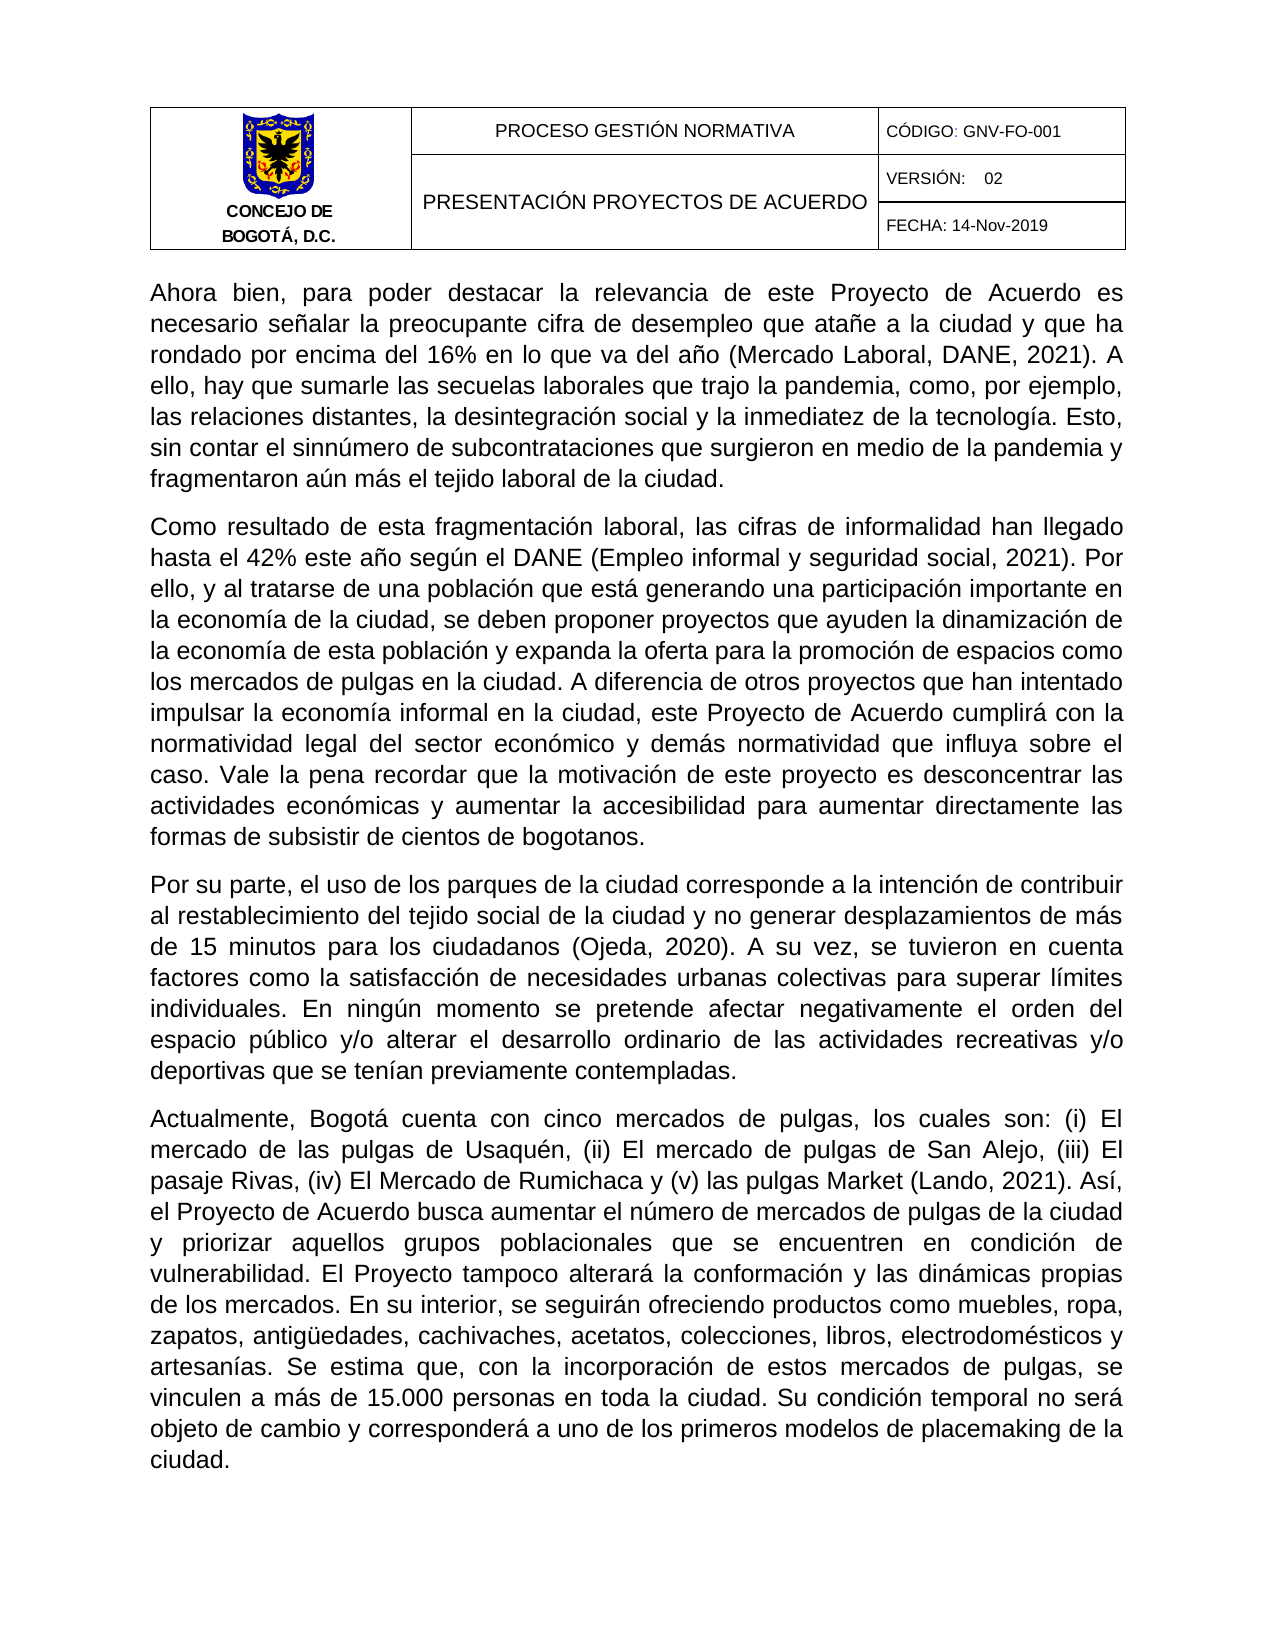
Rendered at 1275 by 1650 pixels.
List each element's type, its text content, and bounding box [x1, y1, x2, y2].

text Actualmente, Bogotá cuenta con cinco mercados de pulgas, los cuales son: (i) El mercado de las pulgas de Usaquén, (ii) El mercado de pulgas de San Alejo, (iii) El pasaje Rivas, (iv) El Mercado de Rumichaca y (v) las pulgas Market (Lando, 2021). Así, el Proyecto de Acuerdo busca aumentar el número de mercados de pulgas de la ciudad y priorizar aquellos grupos poblacionales que se encuentren en condición de vulnerabilidad. El Proyecto tampoco alterará la conformación y las dinámicas propias de los mercados. En su interior, se seguirán ofreciendo productos como muebles, ropa, zapatos, antigüedades, cachivaches, acetatos, colecciones, libros, electrodomésticos y artesanías. Se estima que, con la incorporación de estos mercados de pulgas, se vinculen a más de 15.000 personas en toda la ciudad. Su condición temporal no será objeto de cambio y corresponderá a uno de los primeros modelos de placemaking de la ciudad. [150, 1104, 1125, 1474]
text Por su parte, el uso de los parques de la ciudad corresponde a la intención de contribuir al restablecimiento del tejido social de la ciudad y no generar desplazamientos de más de 15 minutos para los ciudadanos (Ojeda, 2020). A su vez, se tuvieron en cuenta factores como la satisfacción de necesidades urbanas colectivas para superar límites individuales. En ningún momento se pretende afectar negativamente el orden del espacio público y/o alterar el desarrollo ordinario de las actividades recreativas y/o deportivas que se tenían previamente contempladas. [150, 870, 1125, 1085]
text Ahora bien, para poder destacar la relevancia de este Proyecto de Acuerdo es necesario señalar la preocupante cifra de desempleo que atañe a la ciudad y que ha rondado por encima del 16% en lo que va del año (Mercado Laboral, DANE, 2021). A ello, hay que sumarle las secuelas laborales que trajo la pandemia, como, por ejemplo, las relaciones distantes, la desintegración social y la inmediatez de la tecnología. Esto, sin contar el sinnúmero de subcontrataciones que surgieron en medio de la pandemia y fragmentaron aún más el tejido laboral de la ciudad. [150, 278, 1125, 493]
text Como resultado de esta fragmentación laboral, las cifras de informalidad han llegado hasta el 42% este año según el DANE (Empleo informal y seguridad social, 2021). Por ello, y al tratarse de una población que está generando una participación importante en la economía de la ciudad, se deben proponer proyectos que ayuden la dinamización de la economía de esta población y expanda la oferta para la promoción de espacios como los mercados de pulgas en la ciudad. A diferencia de otros proyectos que han intentado impulsar la economía informal en la ciudad, este Proyecto de Acuerdo cumplirá con la normatividad legal del sector económico y demás normatividad que influya sobre el caso. Vale la pena recordar que la motivación de este proyecto es desconcentrar las actividades económicas y aumentar la accesibilidad para aumentar directamente las formas de subsistir de cientos de bogotanos. [150, 512, 1125, 851]
